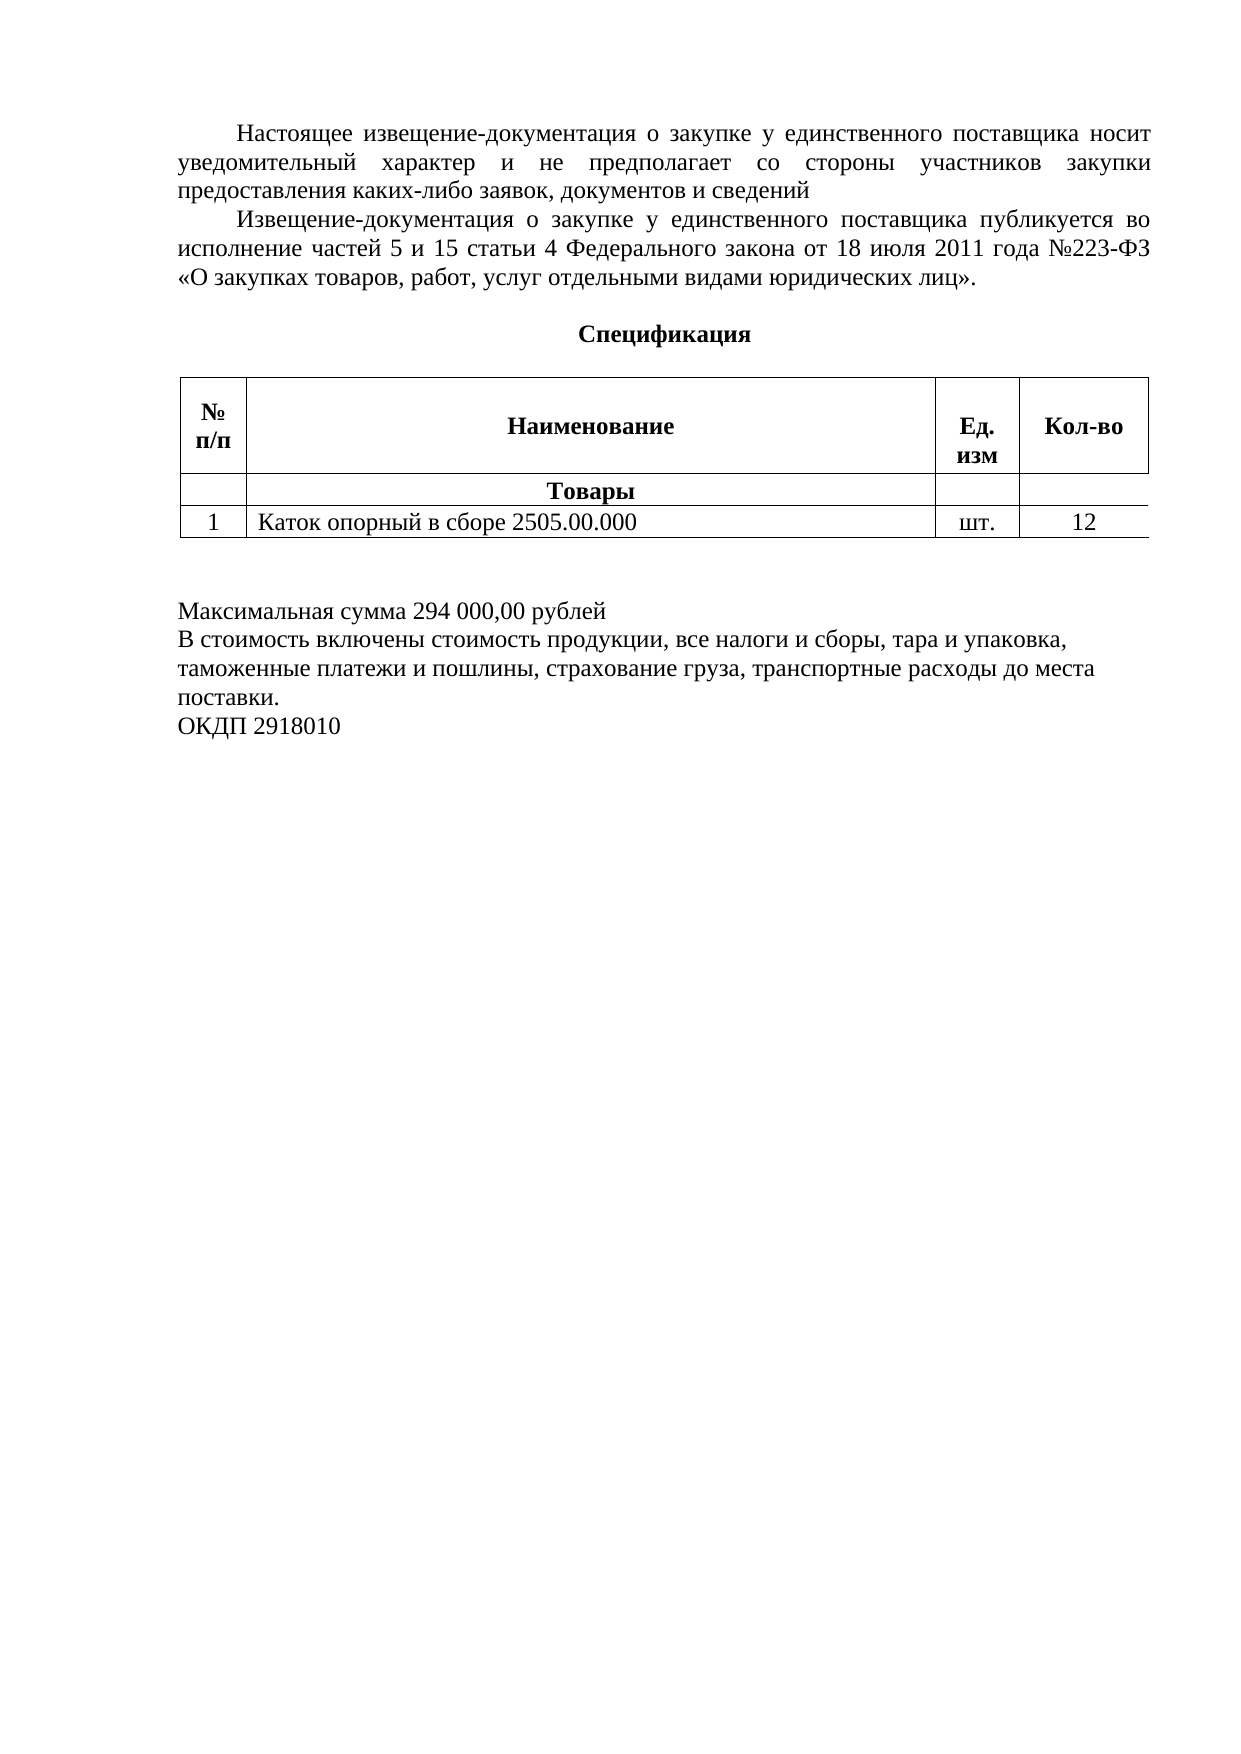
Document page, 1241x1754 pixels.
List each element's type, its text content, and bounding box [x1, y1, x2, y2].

table_cell Товары [247, 474, 935, 505]
text Настоящее извещение-документация о закупке у единственного поставщика носит уведомительный характер и не предполагает со стороны участников закупки предоставления каких-либо заявок, документов и сведений [177, 118, 1152, 204]
table_cell [936, 474, 1019, 505]
text ОКДП 2918010 [177, 711, 1152, 739]
table_cell 12 [1020, 505, 1149, 537]
text Извещение-документация о закупке у единственного поставщика публикуется во исполнение частей 5 и 15 статьи 4 Федерального закона от 18 июля 2011 года №223-ФЗ «О закупках товаров, работ, услуг отдельными видами юридических лиц». [177, 204, 1152, 291]
text Максимальная сумма 294 000,00 рублей [177, 596, 1152, 624]
table_header Наименование [247, 378, 935, 473]
table_header Ед. изм [936, 378, 1019, 473]
table_cell 1 [181, 506, 246, 537]
table_cell Каток опорный в сборе 2505.00.000 [247, 506, 935, 537]
table_cell [1020, 474, 1149, 505]
table_cell шт. [936, 506, 1019, 537]
text В стоимость включены стоимость продукции, все налоги и сборы, тара и упаковка, таможенные платежи и пошлины, страхование груза, транспортные расходы до места поставки. [177, 624, 1152, 711]
text Спецификация [177, 319, 1152, 348]
table_header № п/п [181, 378, 246, 473]
table_cell [181, 474, 246, 505]
table_header Кол-во [1020, 378, 1148, 473]
